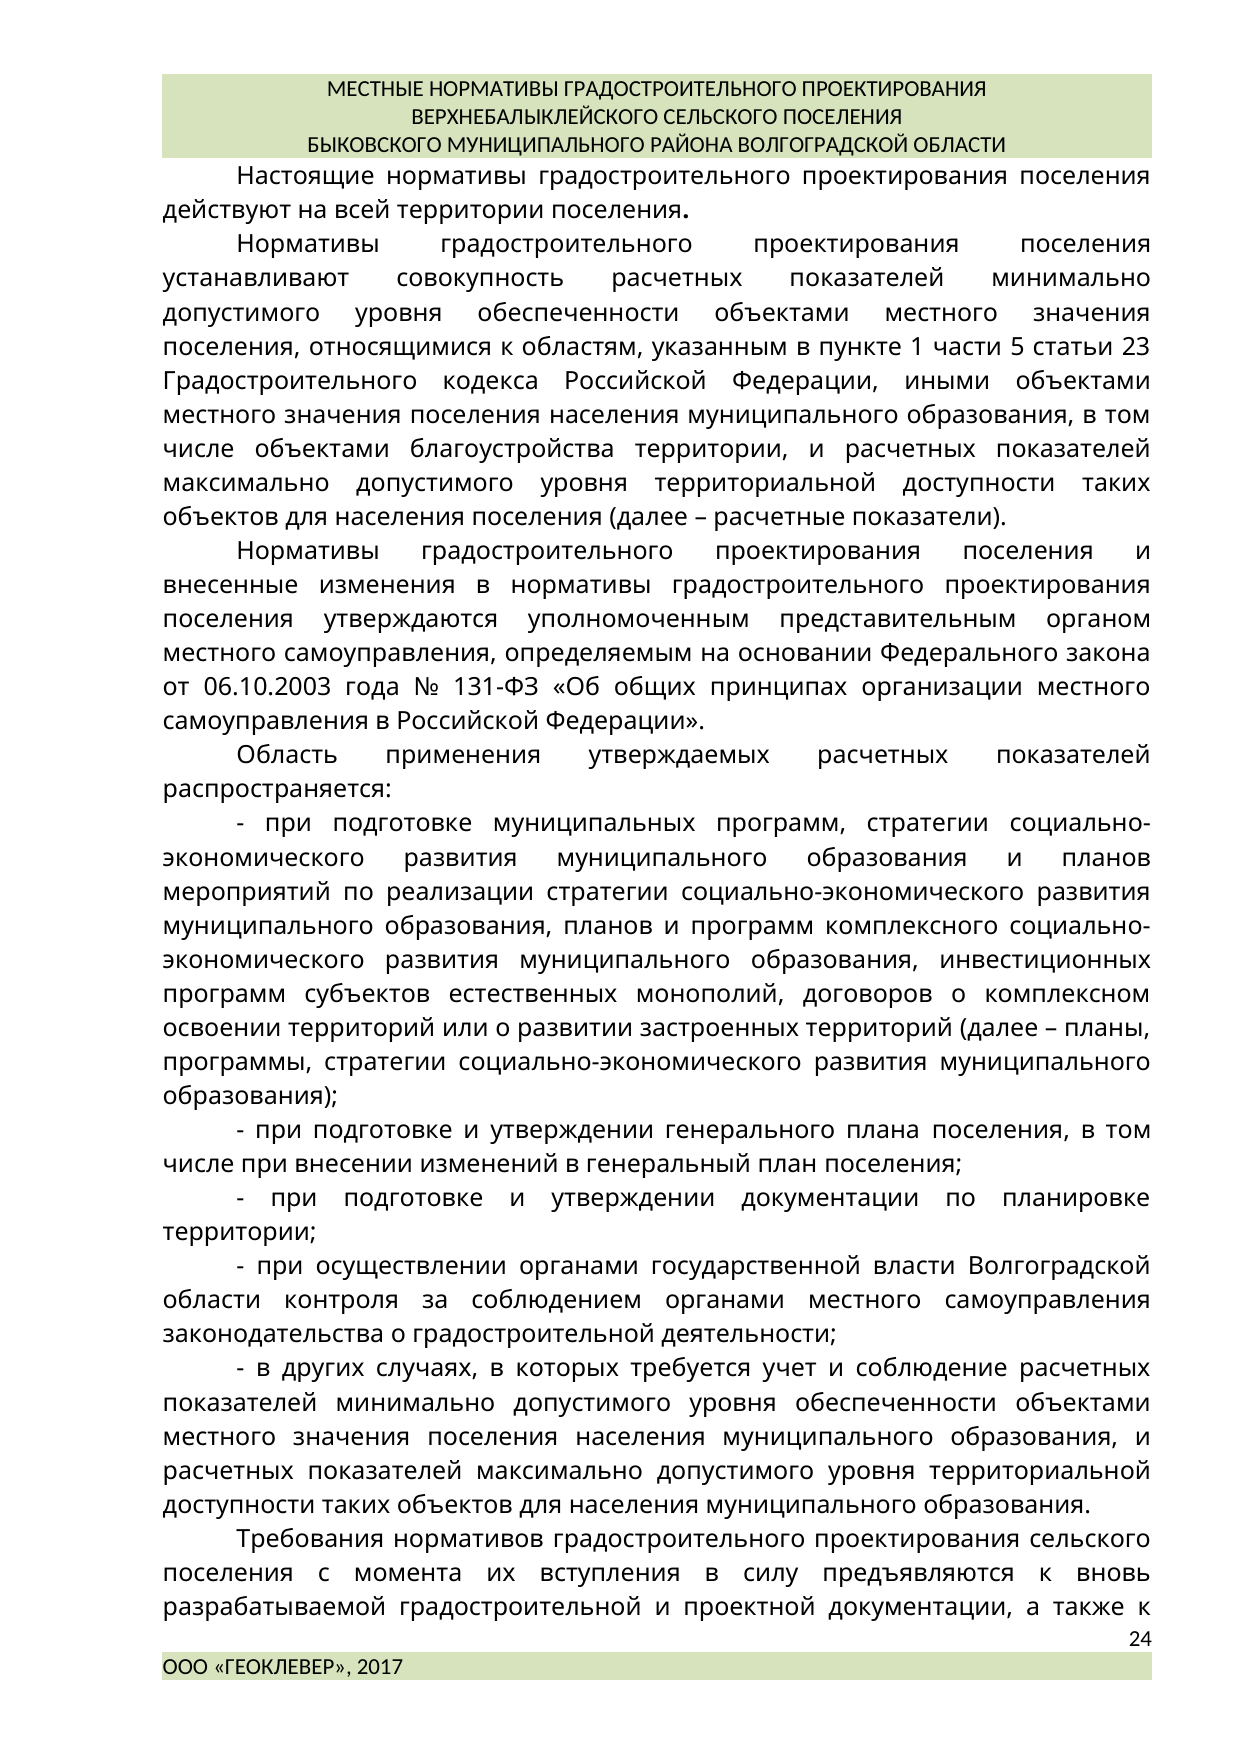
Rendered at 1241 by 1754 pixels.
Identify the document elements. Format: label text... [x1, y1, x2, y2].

text - при подготовке и утверждении документации по планировке территории; [162, 1180, 1152, 1248]
text - при подготовке и утверждении генерального плана поселения, в том числе при внесении изменений в генеральный план поселения; [162, 1112, 1152, 1180]
text Нормативы градостроительного проектирования поселения и внесенные изменения в нормативы градостроительного проектирования поселения утверждаются уполномоченным представительным органом местного самоуправления, определяемым на основании Федерального закона от 06.10.2003 года № 131-ФЗ «Об общих принципах организации местного самоуправления в Российской Федерации». [162, 533, 1152, 737]
text Нормативы градостроительного проектирования поселения устанавливают совокупность расчетных показателей минимально допустимого уровня обеспеченности объектами местного значения поселения, относящимися к областям, указанным в пункте 1 части 5 статьи 23 Градостроительного кодекса Российской Федерации, иными объектами местного значения поселения населения муниципального образования, в том числе объектами благоустройства территории, и расчетных показателей максимально допустимого уровня территориальной доступности таких объектов для населения поселения (далее – расчетные показатели). [162, 226, 1152, 533]
text Настоящие нормативы градостроительного проектирования поселения действуют на всей территории поселения. [162, 158, 1152, 226]
text - при осуществлении органами государственной власти Волгоградской области контроля за соблюдением органами местного самоуправления законодательства о градостроительной деятельности; [162, 1248, 1152, 1350]
text - при подготовке муниципальных программ, стратегии социально-экономического развития муниципального образования и планов мероприятий по реализации стратегии социально-экономического развития муниципального образования, планов и программ комплексного социально-экономического развития муниципального образования, инвестиционных программ субъектов естественных монополий, договоров о комплексном освоении территорий или о развитии застроенных территорий (далее – планы, программы, стратегии социально-экономического развития муниципального образования); [162, 805, 1152, 1112]
text Область применения утверждаемых расчетных показателей распространяется: [162, 737, 1152, 805]
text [162, 1520, 1152, 1623]
text - в других случаях, в которых требуется учет и соблюдение расчетных показателей минимально допустимого уровня обеспеченности объектами местного значения поселения населения муниципального образования, и расчетных показателей максимально допустимого уровня территориальной доступности таких объектов для населения муниципального образования. [162, 1350, 1152, 1520]
